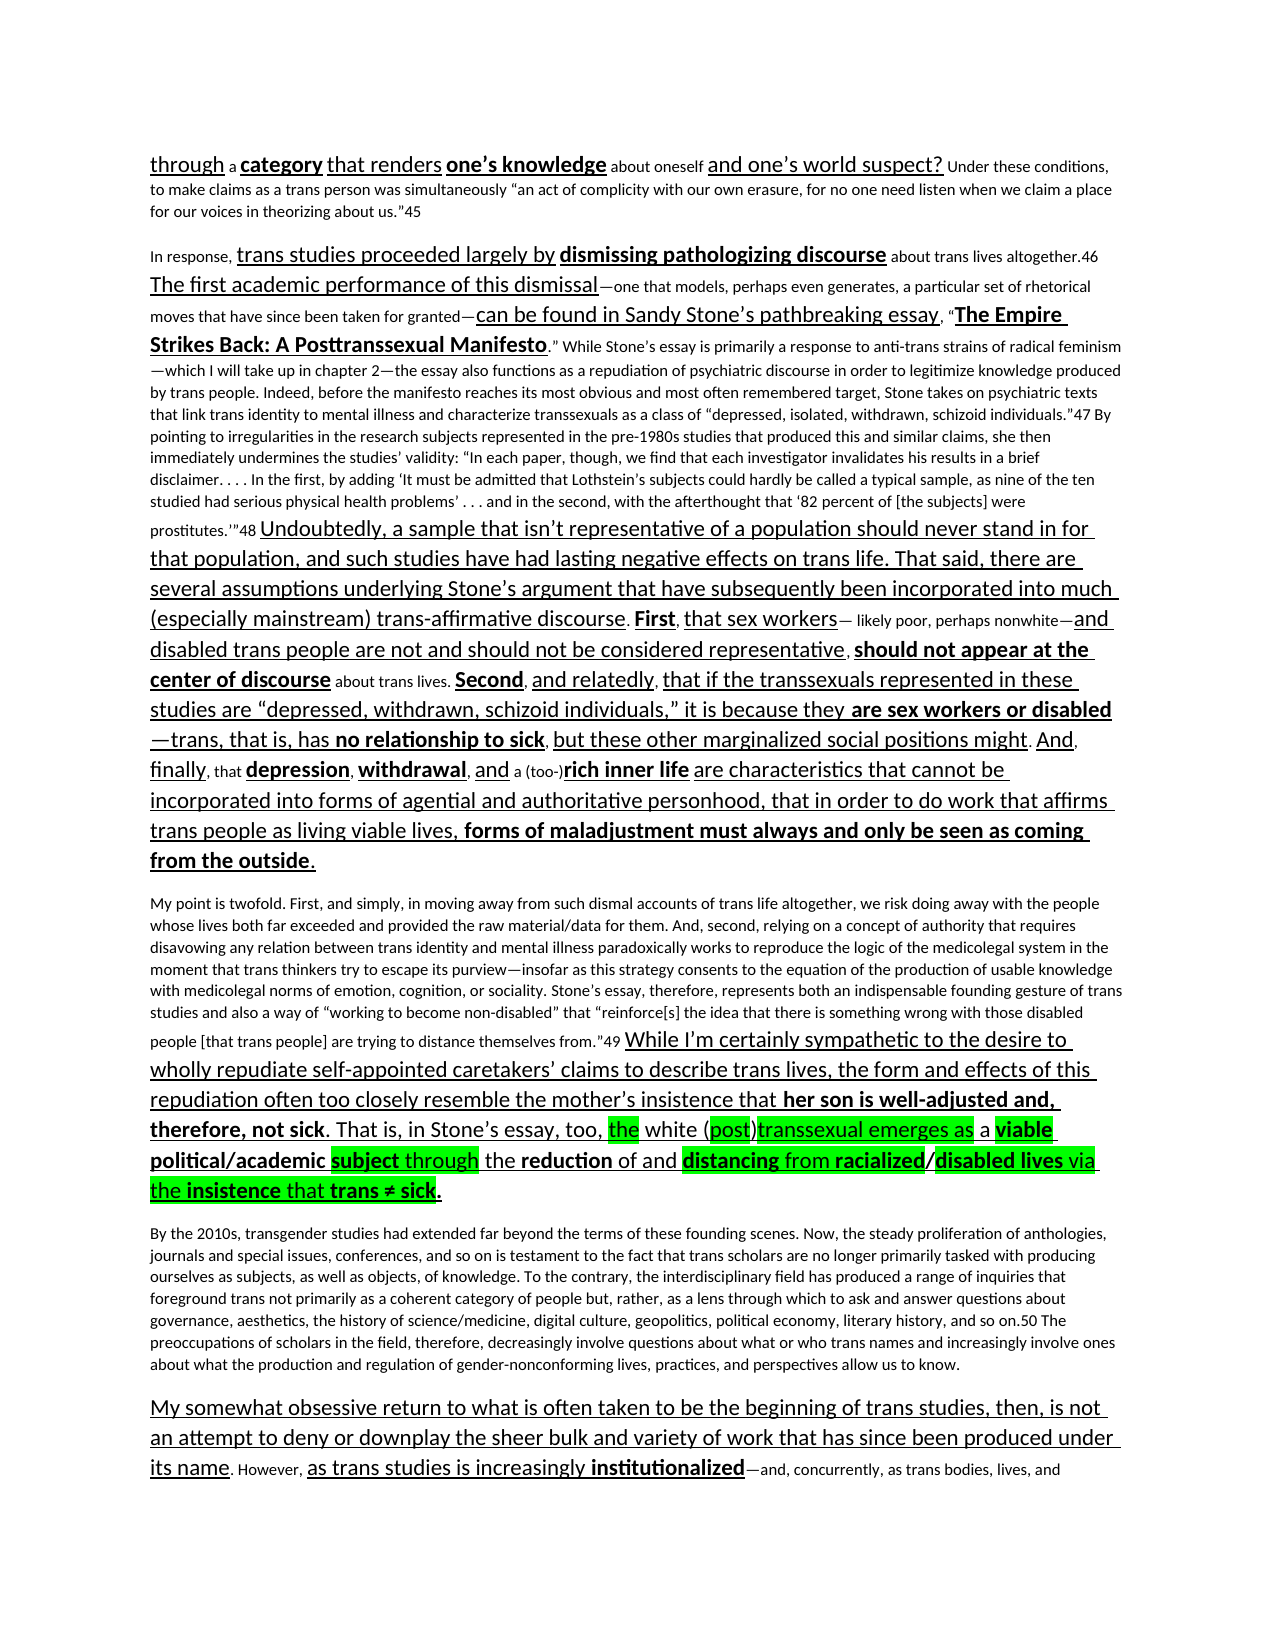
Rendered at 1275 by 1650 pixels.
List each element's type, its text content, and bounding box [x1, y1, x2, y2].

text My point is twofold. First, and simply, in moving away from such dismal accounts of trans life altogether, we risk doing away with the people whose lives both far exceeded and provided the raw material/data for them. And, second, relying on a concept of authority that requires disavowing any relation between trans identity and mental illness paradoxically works to reproduce the logic of the medicolegal system in the moment that trans thinkers try to escape its purview—insofar as this strategy consents to the equation of the production of usable knowledge with medicolegal norms of emotion, cognition, or sociality. Stone’s essay, therefore, represents both an indispensable founding gesture of trans studies and also a way of “working to become non-disabled” that “reinforce[s] the idea that there is something wrong with those disabled people [that trans people] are trying to distance themselves from.”49 While I’m certainly sympathetic to the desire to wholly repudiate self-appointed caretakers’ claims to describe trans lives, the form and effects of this repudiation often too closely resemble the mother’s insistence that her son is well-adjusted and, therefore, not sick. That is, in Stone’s essay, too, the white (post)transsexual emerges as a viable political/academic subject through the reduction of and distancing from racialized/disabled lives via the insistence that trans ≠ sick. [150, 893, 1125, 1204]
text By the 2010s, transgender studies had extended far beyond the terms of these founding scenes. Now, the steady proliferation of anthologies, journals and special issues, conferences, and so on is testament to the fact that trans scholars are no longer primarily tasked with producing ourselves as subjects, as well as objects, of knowledge. To the contrary, the interdisciplinary field has produced a range of inquiries that foreground trans not primarily as a coherent category of people but, rather, as a lens through which to ask and answer questions about governance, aesthetics, the history of science/medicine, digital culture, geopolitics, political economy, literary history, and so on.50 The preoccupations of scholars in the field, therefore, decreasingly involve questions about what or who trans names and increasingly involve ones about what the production and regulation of gender-nonconforming lives, practices, and perspectives allow us to know. [150, 1223, 1125, 1374]
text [150, 1393, 1125, 1481]
text In response, trans studies proceeded largely by dismissing pathologizing discourse about trans lives altogether.46 The first academic performance of this dismissal—one that models, perhaps even generates, a particular set of rhetorical moves that have since been taken for granted—can be found in Sandy Stone’s pathbreaking essay, “The Empire Strikes Back: A Posttranssexual Manifesto.” While Stone’s essay is primarily a response to anti-trans strains of radical feminism—which I will take up in chapter 2—the essay also functions as a repudiation of psychiatric discourse in order to legitimize knowledge produced by trans people. Indeed, before the manifesto reaches its most obvious and most often remembered target, Stone takes on psychiatric texts that link trans identity to mental illness and characterize transsexuals as a class of “depressed, isolated, withdrawn, schizoid individuals.”47 By pointing to irregularities in the research subjects represented in the pre-1980s studies that produced this and similar claims, she then immediately undermines the studies’ validity: “In each paper, though, we find that each investigator invalidates his results in a brief disclaimer. . . . In the first, by adding ‘It must be admitted that Lothstein’s subjects could hardly be called a typical sample, as nine of the ten studied had serious physical health problems’ . . . and in the second, with the afterthought that ‘82 percent of [the subjects] were prostitutes.’”48 Undoubtedly, a sample that isn’t representative of a population should never stand in for that population, and such studies have had lasting negative effects on trans life. That said, there are several assumptions underlying Stone’s argument that have subsequently been incorporated into much (especially mainstream) trans-affirmative discourse. First, that sex workers— likely poor, perhaps nonwhite—and disabled trans people are not and should not be considered representative, should not appear at the center of discourse about trans lives. Second, and relatedly, that if the transsexuals represented in these studies are “depressed, withdrawn, schizoid individuals,” it is because they are sex workers or disabled—trans, that is, has no relationship to sick, but these other marginalized social positions might. And, finally, that depression, withdrawal, and a (too-)rich inner life are characteristics that cannot be incorporated into forms of agential and authoritative personhood, that in order to do work that affirms trans people as living viable lives, forms of maladjustment must always and only be seen as coming from the outside. [150, 240, 1125, 874]
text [150, 150, 1125, 222]
